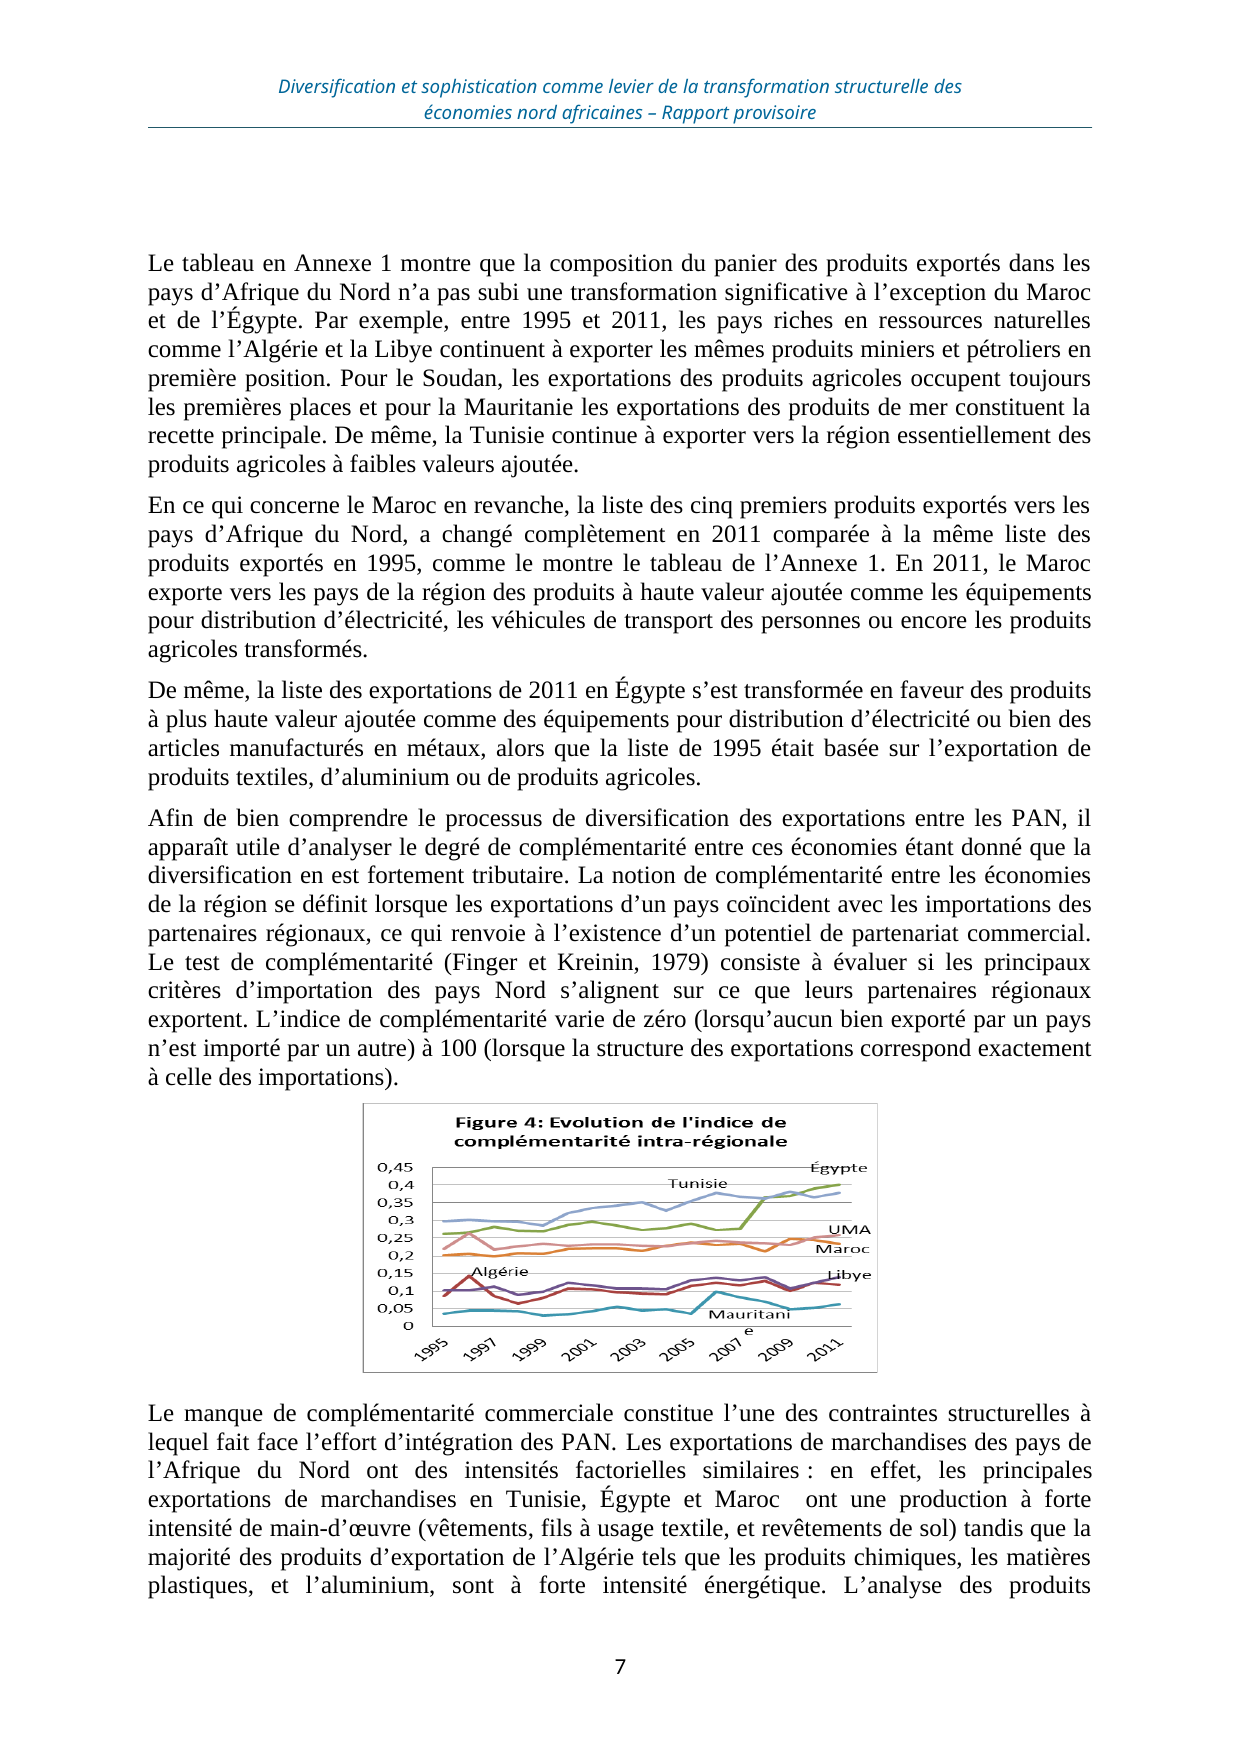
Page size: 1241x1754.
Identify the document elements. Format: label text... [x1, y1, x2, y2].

text Afin de bien comprendre le processus de diversification des exportations entre les PAN, il apparaît utile d’analyser le degré de complémentarité entre ces économies étant donné que la diversification en est fortement tributaire. La notion de complémentarité entre les économies de la région se définit lorsque les exportations d’un pays coïncident avec les importations des partenaires régionaux, ce qui renvoie à l’existence d’un potentiel de partenariat commercial. Le test de complémentarité (Finger et Kreinin, 1979) consiste à évaluer si les principaux critères d’importation des pays Nord s’alignent sur ce que leurs partenaires régionaux exportent. L’indice de complémentarité varie de zéro (lorsqu’aucun bien exporté par un pays n’est importé par un autre) à 100 (lorsque la structure des exportations correspond exactement à celle des importations). [148, 803, 1092, 1091]
text De même, la liste des exportations de 2011 en Égypte s’est transformée en faveur des produits à plus haute valeur ajoutée comme des équipements pour distribution d’électricité ou bien des articles manufacturés en métaux, alors que la liste de 1995 était basée sur l’exportation de produits textiles, d’aluminium ou de produits agricoles. [148, 676, 1092, 791]
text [148, 1398, 1092, 1599]
text Le tableau en Annexe 1 montre que la composition du panier des produits exportés dans les pays d’Afrique du Nord n’a pas subi une transformation significative à l’exception du Maroc et de l’Égypte. Par exemple, entre 1995 et 2011, les pays riches en ressources naturelles comme l’Algérie et la Libye continuent à exporter les mêmes produits miniers et pétroliers en première position. Pour le Soudan, les exportations des produits agricoles occupent toujours les premières places et pour la Mauritanie les exportations des produits de mer constituent la recette principale. De même, la Tunisie continue à exporter vers la région essentiellement des produits agricoles à faibles valeurs ajoutée. [148, 248, 1092, 478]
text En ce qui concerne le Maroc en revanche, la liste des cinq premiers produits exportés vers les pays d’Afrique du Nord, a changé complètement en 2011 comparée à la même liste des produits exportés en 1995, comme le montre le tableau de l’Annexe 1. En 2011, le Maroc exporte vers les pays de la région des produits à haute valeur ajoutée comme les équipements pour distribution d’électricité, les véhicules de transport des personnes ou encore les produits agricoles transformés. [148, 491, 1092, 663]
picture [362, 1103, 878, 1373]
